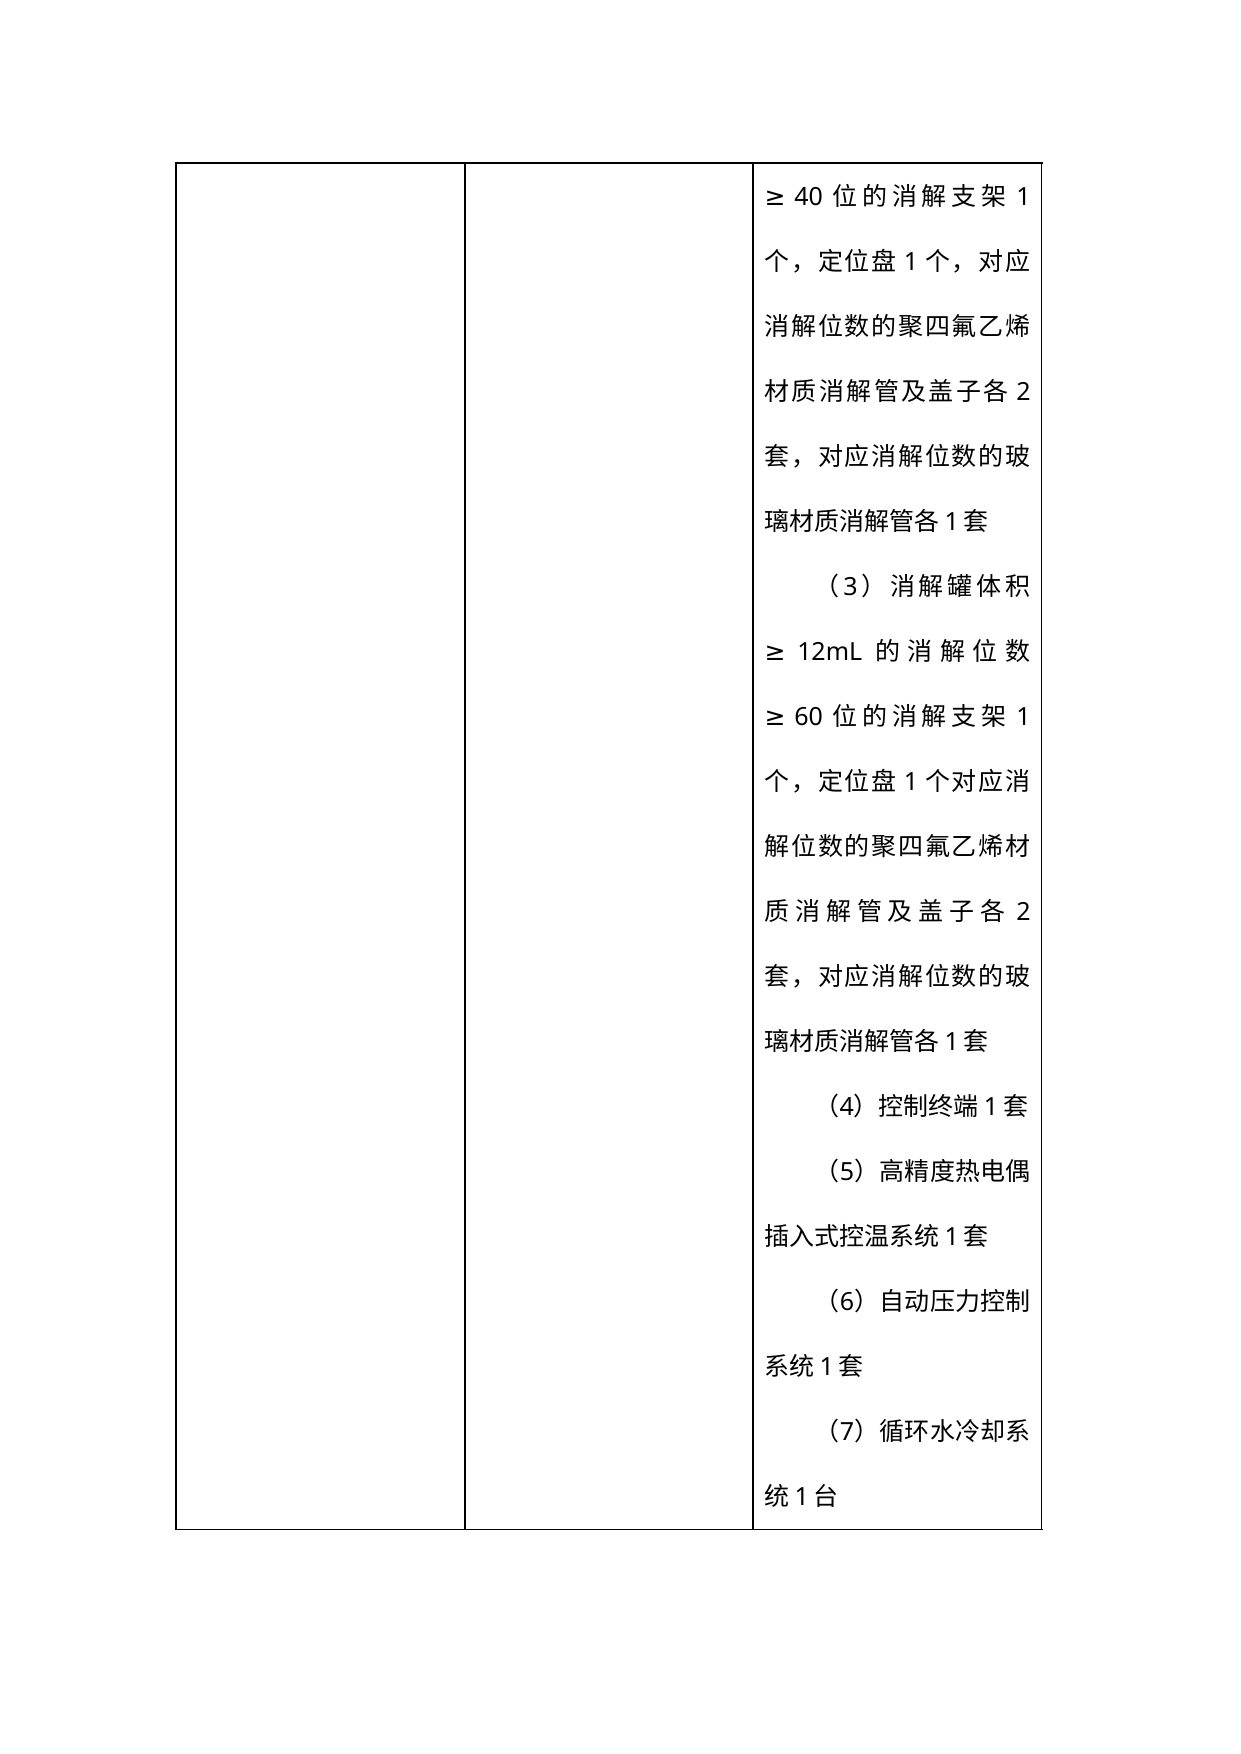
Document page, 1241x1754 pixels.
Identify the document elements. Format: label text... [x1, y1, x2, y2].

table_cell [754, 164, 1041, 1528]
table_cell [177, 164, 464, 1528]
table_cell 3 [466, 164, 752, 1528]
